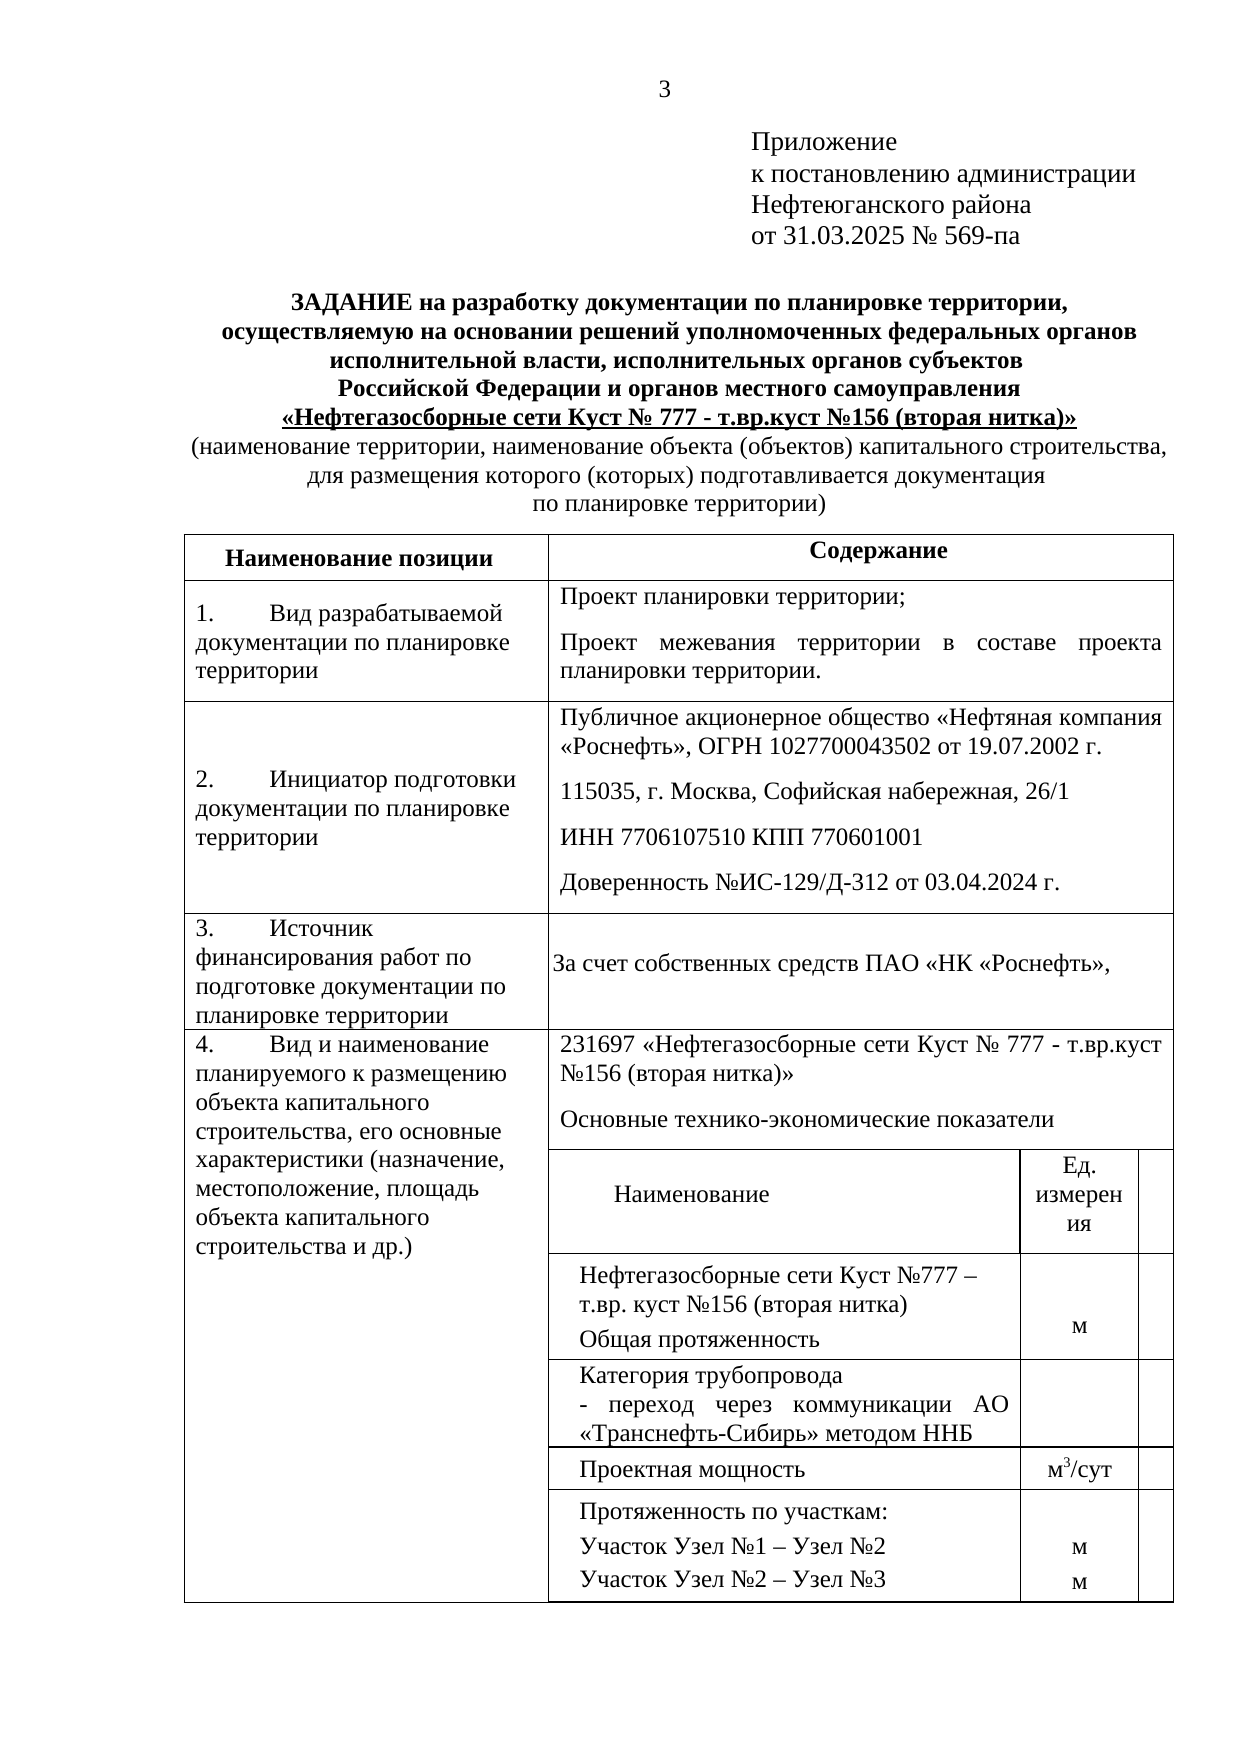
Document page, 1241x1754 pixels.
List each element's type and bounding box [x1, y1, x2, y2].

table_header [177, 131, 1181, 1614]
